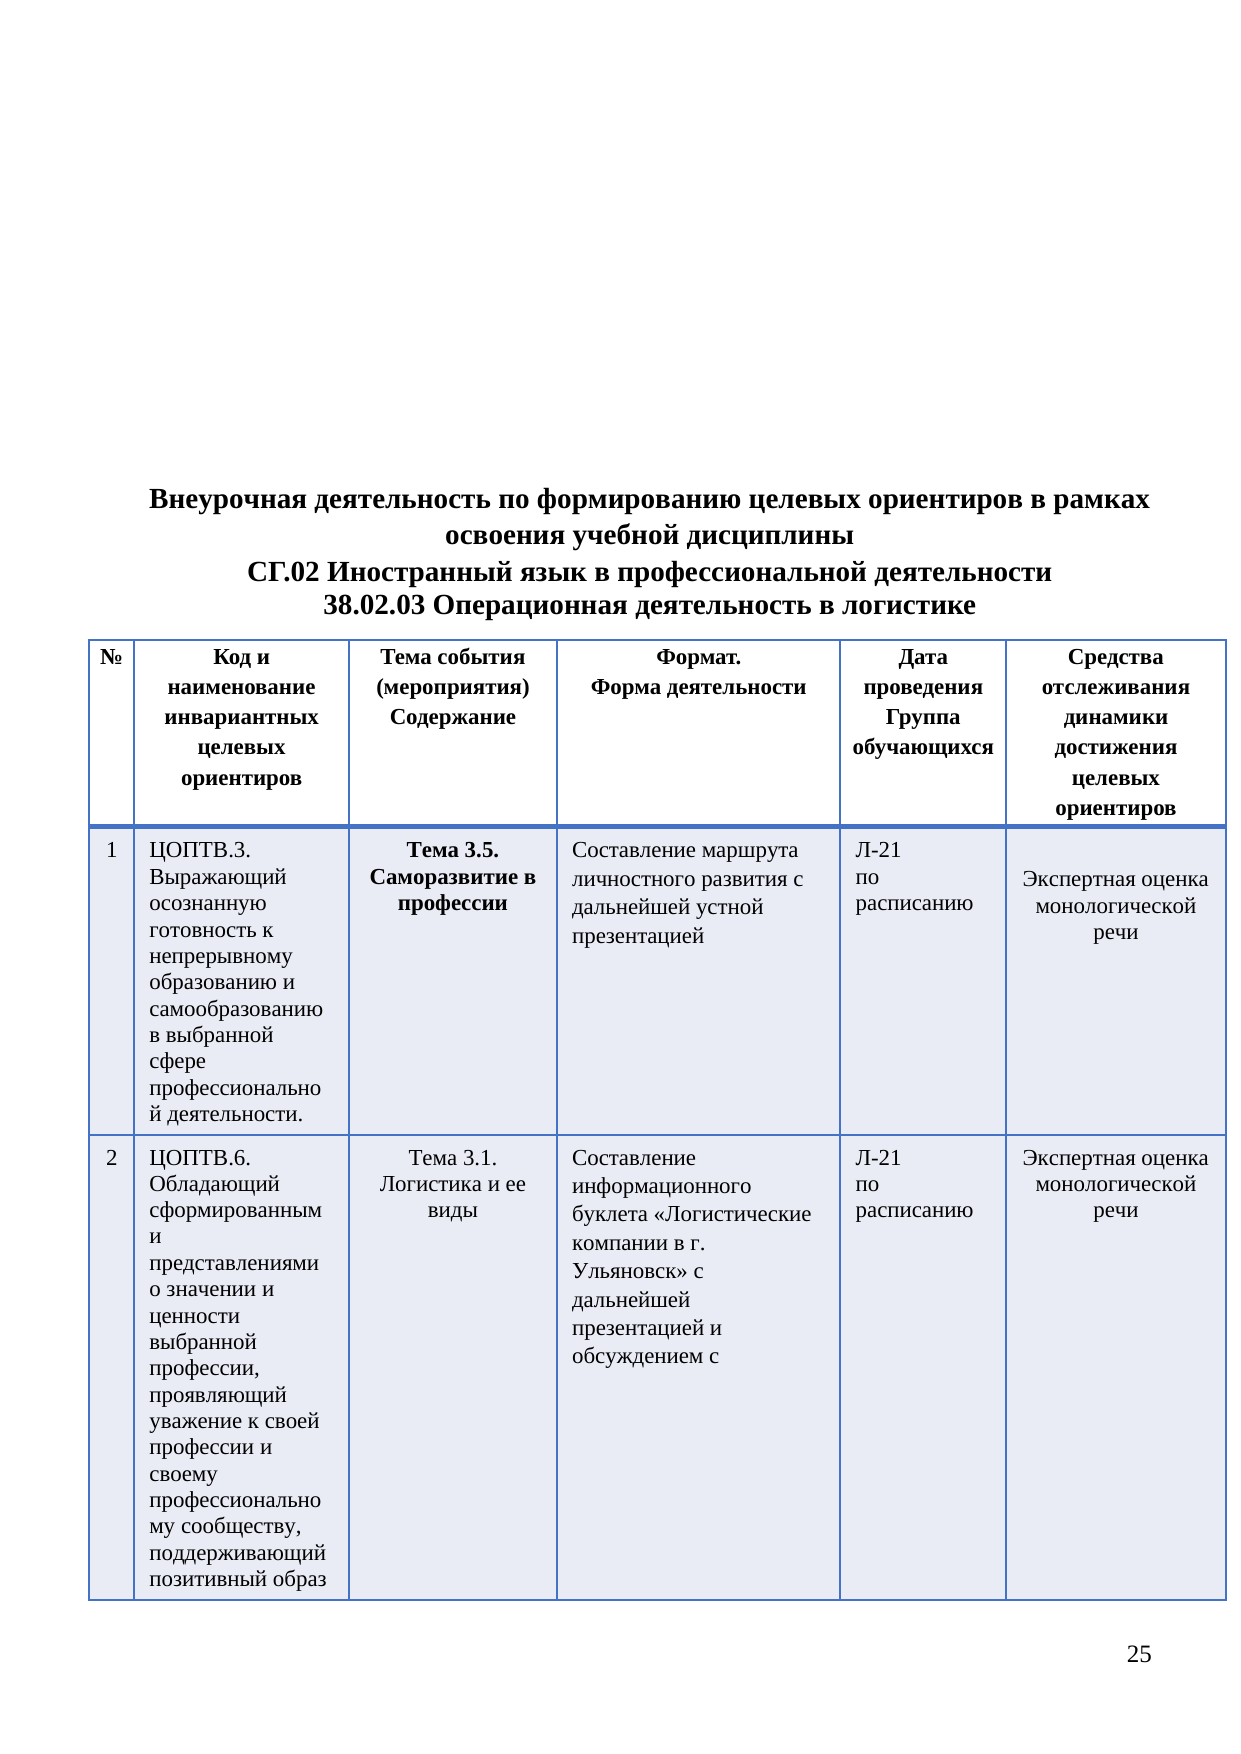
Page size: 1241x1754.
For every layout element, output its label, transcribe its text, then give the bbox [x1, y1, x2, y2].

table_header Код и наименование инвариантных целевых ориентиров [135, 641, 348, 824]
table_header № [90, 641, 133, 824]
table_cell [135, 1136, 348, 1599]
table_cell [350, 1136, 556, 1599]
table_cell 1 [90, 829, 133, 1134]
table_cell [1007, 1136, 1225, 1599]
table_header Формат. Форма деятельности [558, 641, 839, 824]
table_header Средства отслеживания динамики достижения целевых ориентиров [1007, 641, 1225, 824]
table_cell 2 [90, 1136, 133, 1599]
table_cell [558, 1136, 839, 1599]
table_cell Составление маршрута личностного развития с дальнейшей устной презентацией [558, 829, 839, 1134]
table_cell Тема 3.5. Саморазвитие в профессии [350, 829, 556, 1134]
table_header Дата проведения Группа обучающихся [841, 641, 1005, 824]
text СГ.02 Иностранный язык в профессиональной деятельности [148, 554, 1152, 587]
table_cell Л-21 по расписанию [841, 829, 1005, 1134]
text 38.02.03 Операционная деятельность в логистике [148, 587, 1152, 621]
table_header Тема события (мероприятия) Содержание [350, 641, 556, 824]
text Внеурочная деятельность по формированию целевых ориентиров в рамках освоения учебной дисциплины [148, 481, 1152, 551]
table_cell Л-21 по расписанию [841, 1136, 1005, 1599]
table_cell Экспертная оценка монологической речи [1007, 829, 1225, 1134]
table_cell ЦОПТВ.3. Выражающий осознанную готовность к непрерывному образованию и самообразованию в выбранной сфере профессиональной деятельности. [135, 829, 348, 1134]
